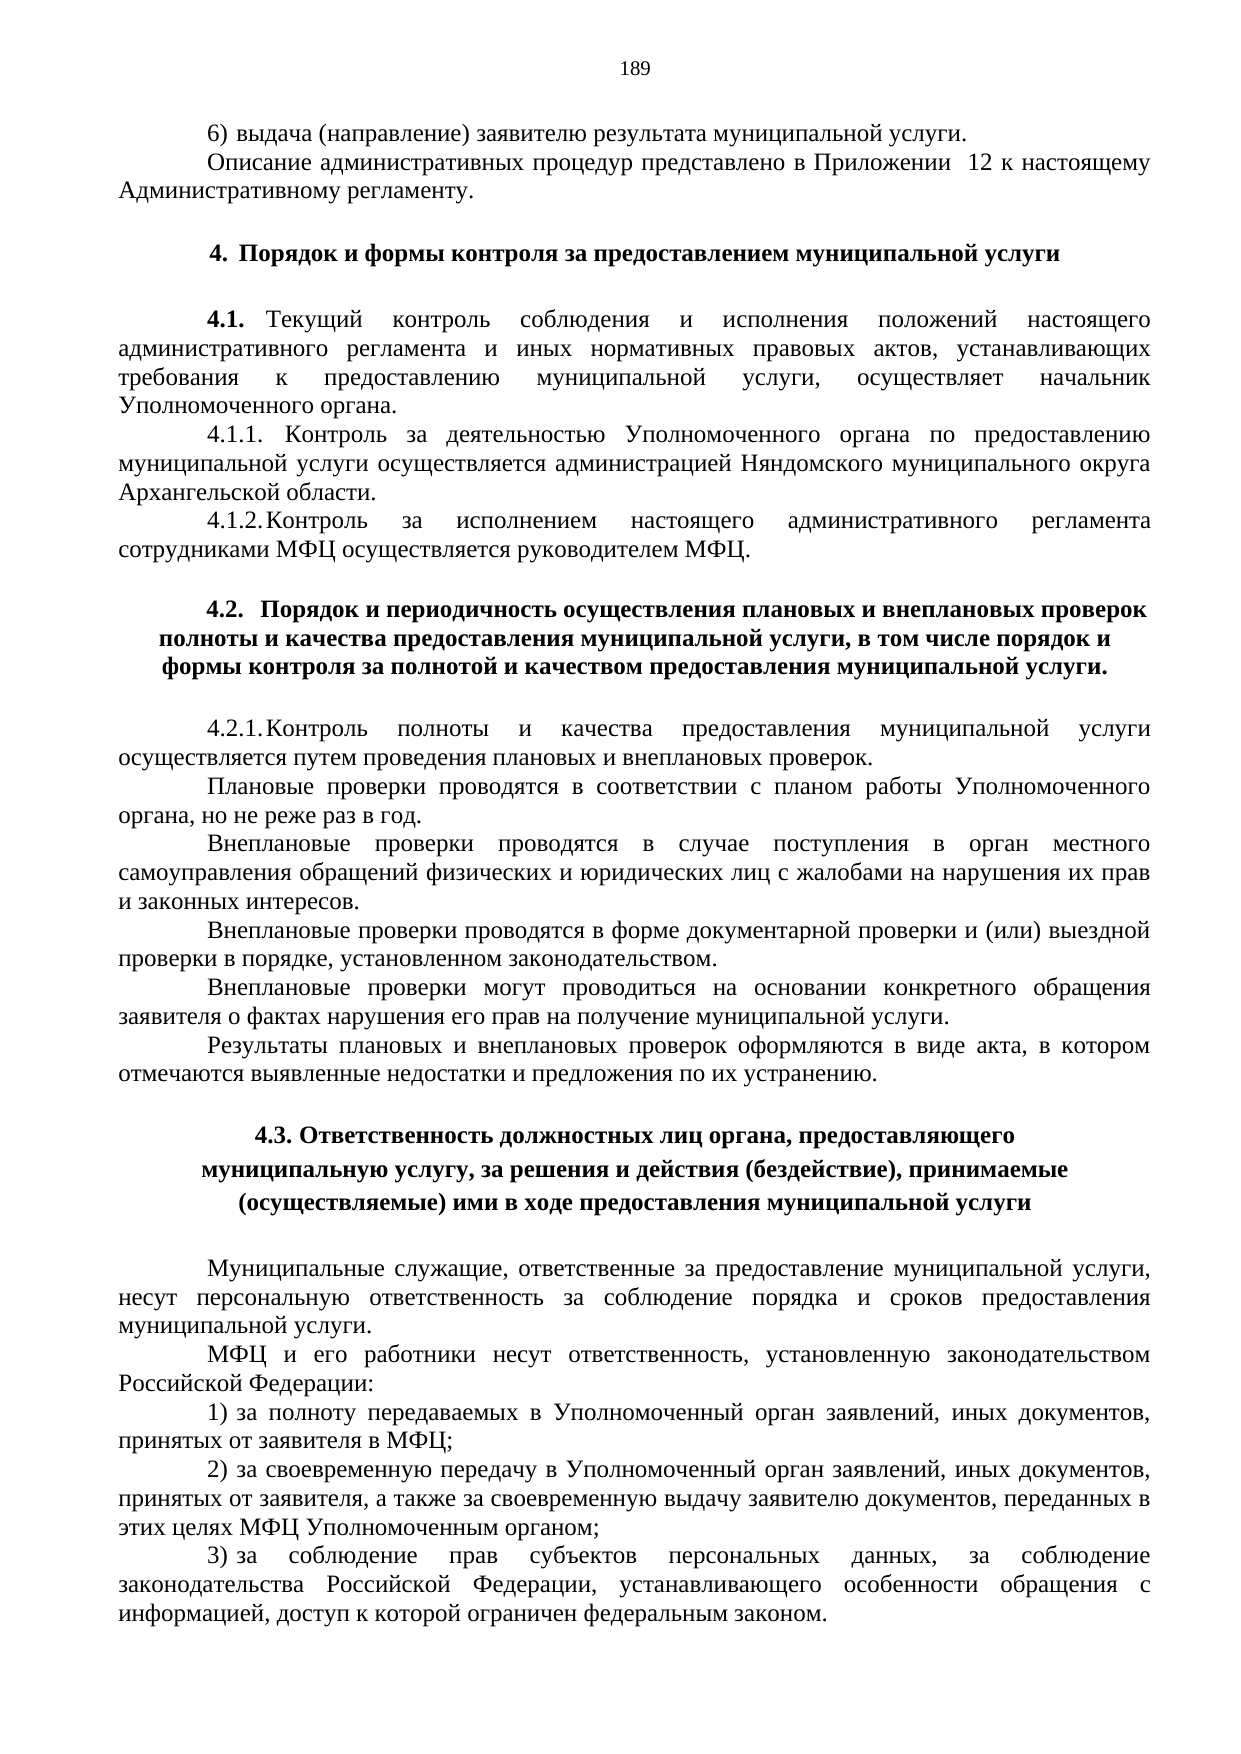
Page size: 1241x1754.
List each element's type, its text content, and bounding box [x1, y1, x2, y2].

text Внеплановые проверки могут проводиться на основании конкретного обращения заявителя о фактах нарушения его прав на получение муниципальной услуги. [118, 972, 1152, 1030]
list Ответственность должностных лиц органа, предоставляющего муниципальную услугу, за решения и действия (бездействие), принимаемые (осуществляемые) ими в ходе предоставления муниципальной услуги [118, 1121, 1152, 1215]
list Контроль за деятельностью Уполномоченного органа по предоставлению муниципальной услуги осуществляется администрацией Няндомского муниципального округа Архангельской области. [118, 419, 1152, 505]
list Текущий контроль соблюдения и исполнения положений настоящего административного регламента и иных нормативных правовых актов, устанавливающих требования к предоставлению муниципальной услуги, осуществляет начальник Уполномоченного органа. [118, 304, 1152, 419]
text Муниципальные служащие, ответственные за предоставление муниципальной услуги, несут персональную ответственность за соблюдение порядка и сроков предоставления муниципальной услуги. [118, 1253, 1152, 1339]
list Порядок и периодичность осуществления плановых и внеплановых проверок полноты и качества предоставления муниципальной услуги, в том числе порядок и формы контроля за полнотой и качеством предоставления муниципальной услуги. [118, 594, 1152, 680]
text Внеплановые проверки проводятся в случае поступления в орган местного самоуправления обращений физических и юридических лиц с жалобами на нарушения их прав и законных интересов. [118, 828, 1152, 915]
list за полноту передаваемых в Уполномоченный орган заявлений, иных документов, принятых от заявителя в МФЦ; [118, 1397, 1152, 1454]
list Контроль за исполнением настоящего административного регламента сотрудниками МФЦ осуществляется руководителем МФЦ. [118, 505, 1152, 563]
text Внеплановые проверки проводятся в форме документарной проверки и (или) выездной проверки в порядке, установленном законодательством. [118, 915, 1152, 972]
text Плановые проверки проводятся в соответствии с планом работы Уполномоченного органа, но не реже раз в год. [118, 771, 1152, 828]
list за своевременную передачу в Уполномоченный орган заявлений, иных документов, принятых от заявителя, а также за своевременную выдачу заявителю документов, переданных в этих целях МФЦ Уполномоченным органом; [118, 1454, 1152, 1541]
text МФЦ и его работники несут ответственность, установленную законодательством Российской Федерации: [118, 1339, 1152, 1397]
list Контроль полноты и качества предоставления муниципальной услуги осуществляется путем проведения плановых и внеплановых проверок. [118, 713, 1152, 771]
text Описание административных процедур представлено в Приложении 12 к настоящему Административному регламенту. [118, 147, 1152, 204]
list за соблюдение прав субъектов персональных данных, за соблюдение законодательства Российской Федерации, устанавливающего особенности обращения с информацией, доступ к которой ограничен федеральным законом. [118, 1541, 1152, 1627]
text Результаты плановых и внеплановых проверок оформляются в виде акта, в котором отмечаются выявленные недостатки и предложения по их устранению. [118, 1030, 1152, 1087]
list Порядок и формы контроля за предоставлением муниципальной услуги [118, 238, 1152, 266]
list выдача (направление) заявителю результата муниципальной услуги. [118, 118, 1152, 147]
